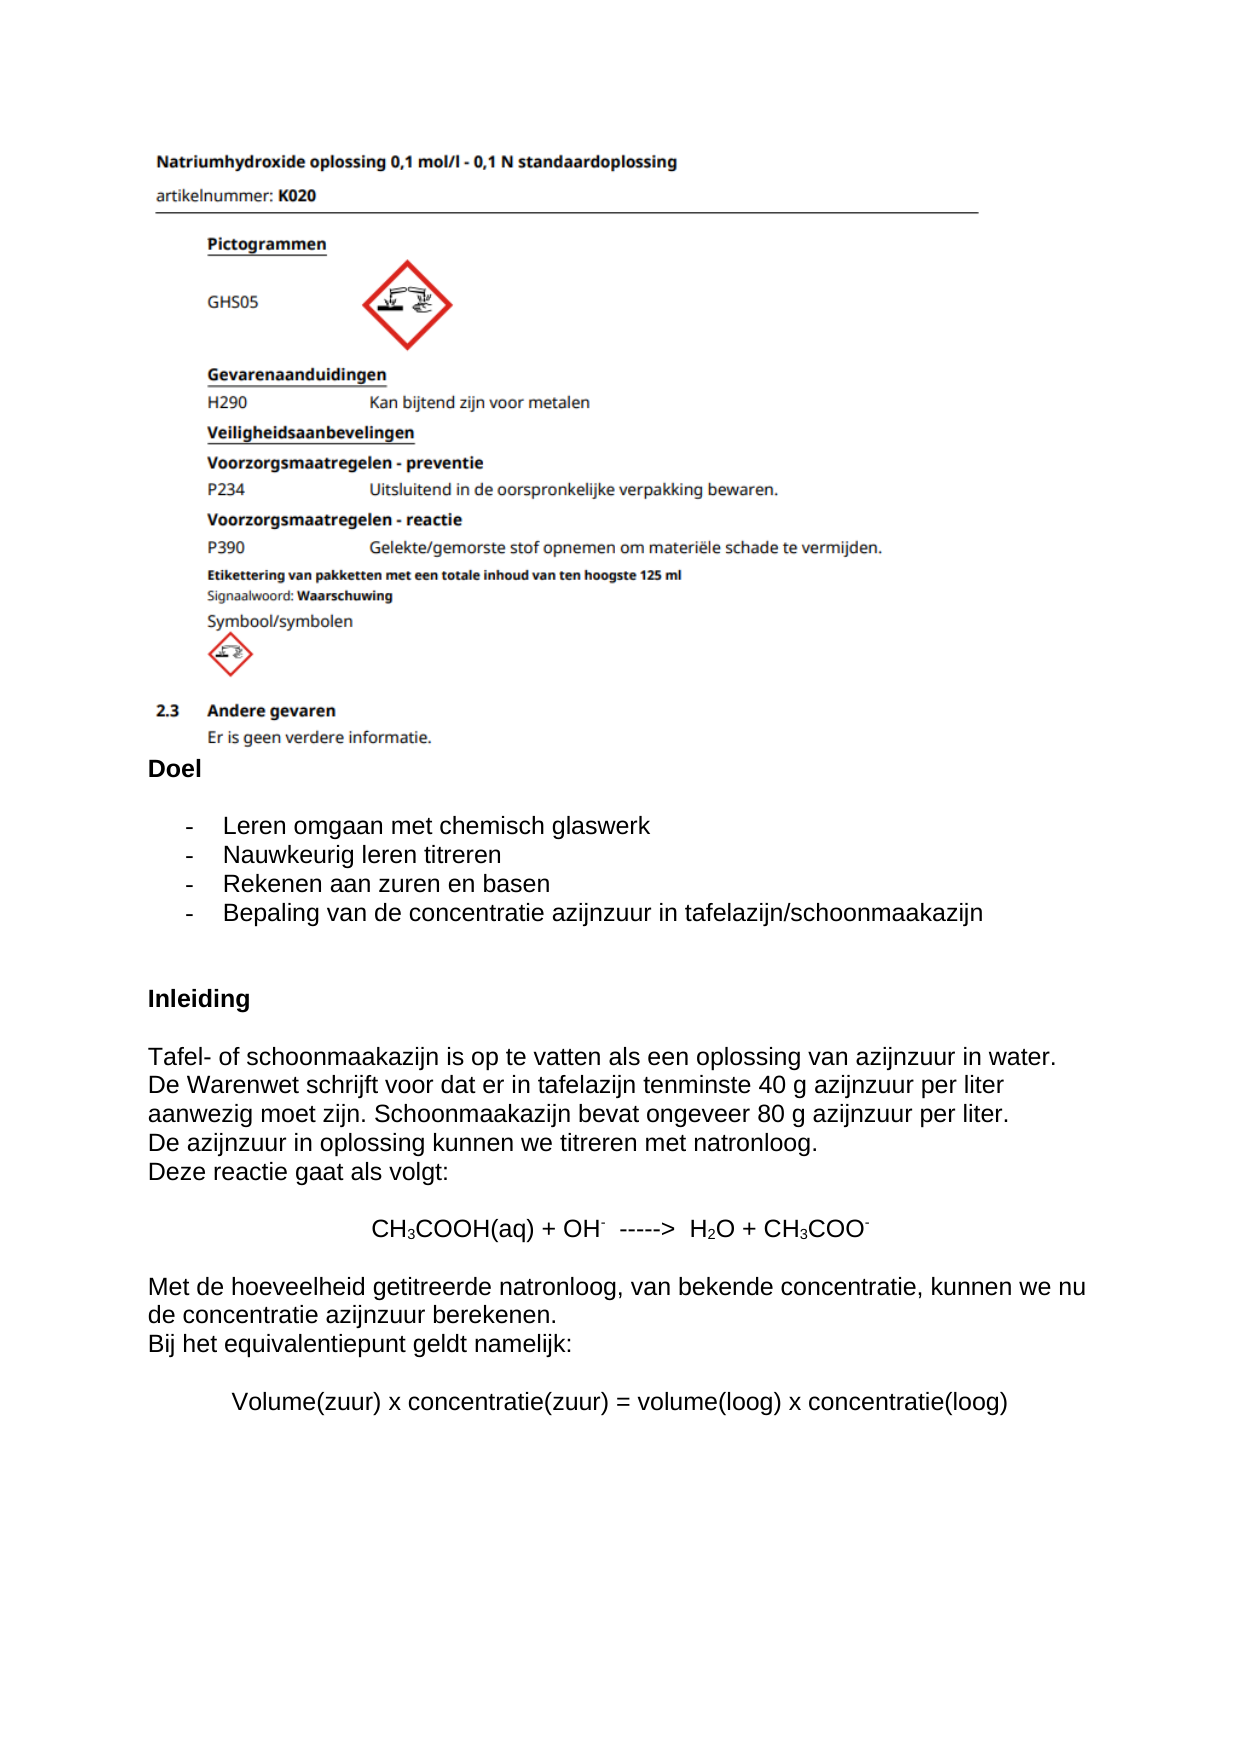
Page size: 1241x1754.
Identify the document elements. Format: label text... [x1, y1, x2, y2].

list Leren omgaan met chemisch glaswerk [185, 811, 1093, 840]
text Inleiding [148, 984, 1093, 1013]
text Met de hoeveelheid getitreerde natronloog, van bekende concentratie, kunnen we nu de concentratie azijnzuur berekenen. [148, 1271, 1093, 1329]
text Bij het equivalentiepunt geldt namelijk: [148, 1329, 1093, 1358]
list Rekenen aan zuren en basen [185, 869, 1093, 898]
text De Warenwet schrijft voor dat er in tafelazijn tenminste 40 g azijnzuur per liter aanwezig moet zijn. Schoonmaakazijn bevat ongeveer 80 g azijnzuur per liter. [148, 1070, 1093, 1128]
text De azijnzuur in oplossing kunnen we titreren met natronloog. [148, 1128, 1093, 1156]
text Deze reactie gaat als volgt: [148, 1156, 1093, 1185]
list Bepaling van de concentratie azijnzuur in tafelazijn/schoonmaakazijn [185, 898, 1093, 926]
text Tafel- of schoonmaakazijn is op te vatten als een oplossing van azijnzuur in water. [148, 1041, 1093, 1070]
text Volume(zuur) x concentratie(zuur) = volume(loog) x concentratie(loog) [148, 1386, 1093, 1415]
list Nauwkeurig leren titreren [185, 840, 1093, 869]
text Doel [148, 753, 1093, 782]
text CH3COOH(aq) + OH- -----> H2O + CH3COO- [148, 1214, 1093, 1243]
picture [147, 147, 1003, 754]
